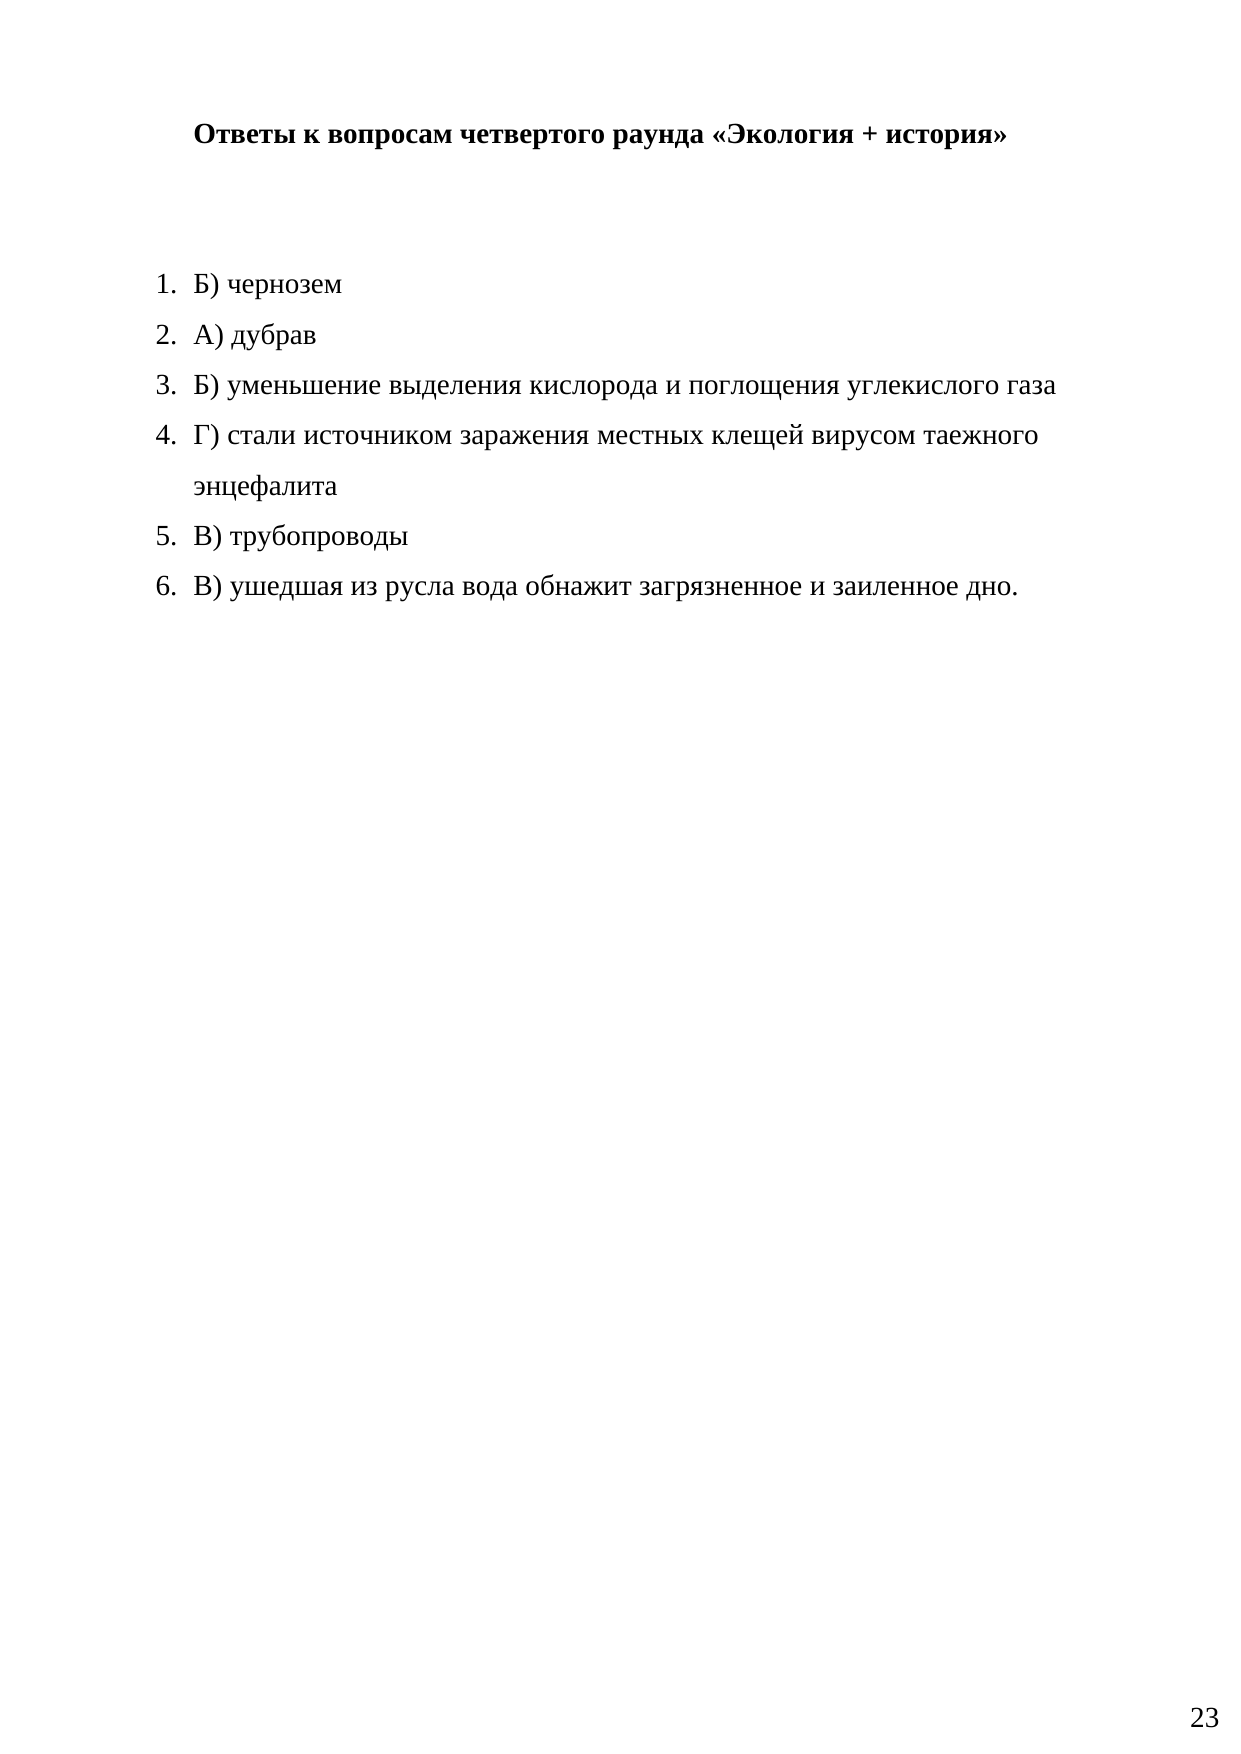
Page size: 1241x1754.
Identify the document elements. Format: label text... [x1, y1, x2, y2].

subtitle Ответы к вопросам четвертого раунда «Экология + история» [193, 116, 1238, 149]
list Г) стали источником заражения местных клещей вирусом таежного энцефалита [155, 417, 1121, 502]
list А) дубрав [155, 317, 1238, 351]
list В) трубопроводы [155, 519, 1238, 551]
list Б) чернозем [155, 266, 1238, 300]
list В) ушедшая из русла вода обнажит загрязненное и заиленное дно. [155, 568, 1238, 602]
list Б) уменьшение выделения кислорода и поглощения углекислого газа [155, 367, 1238, 401]
